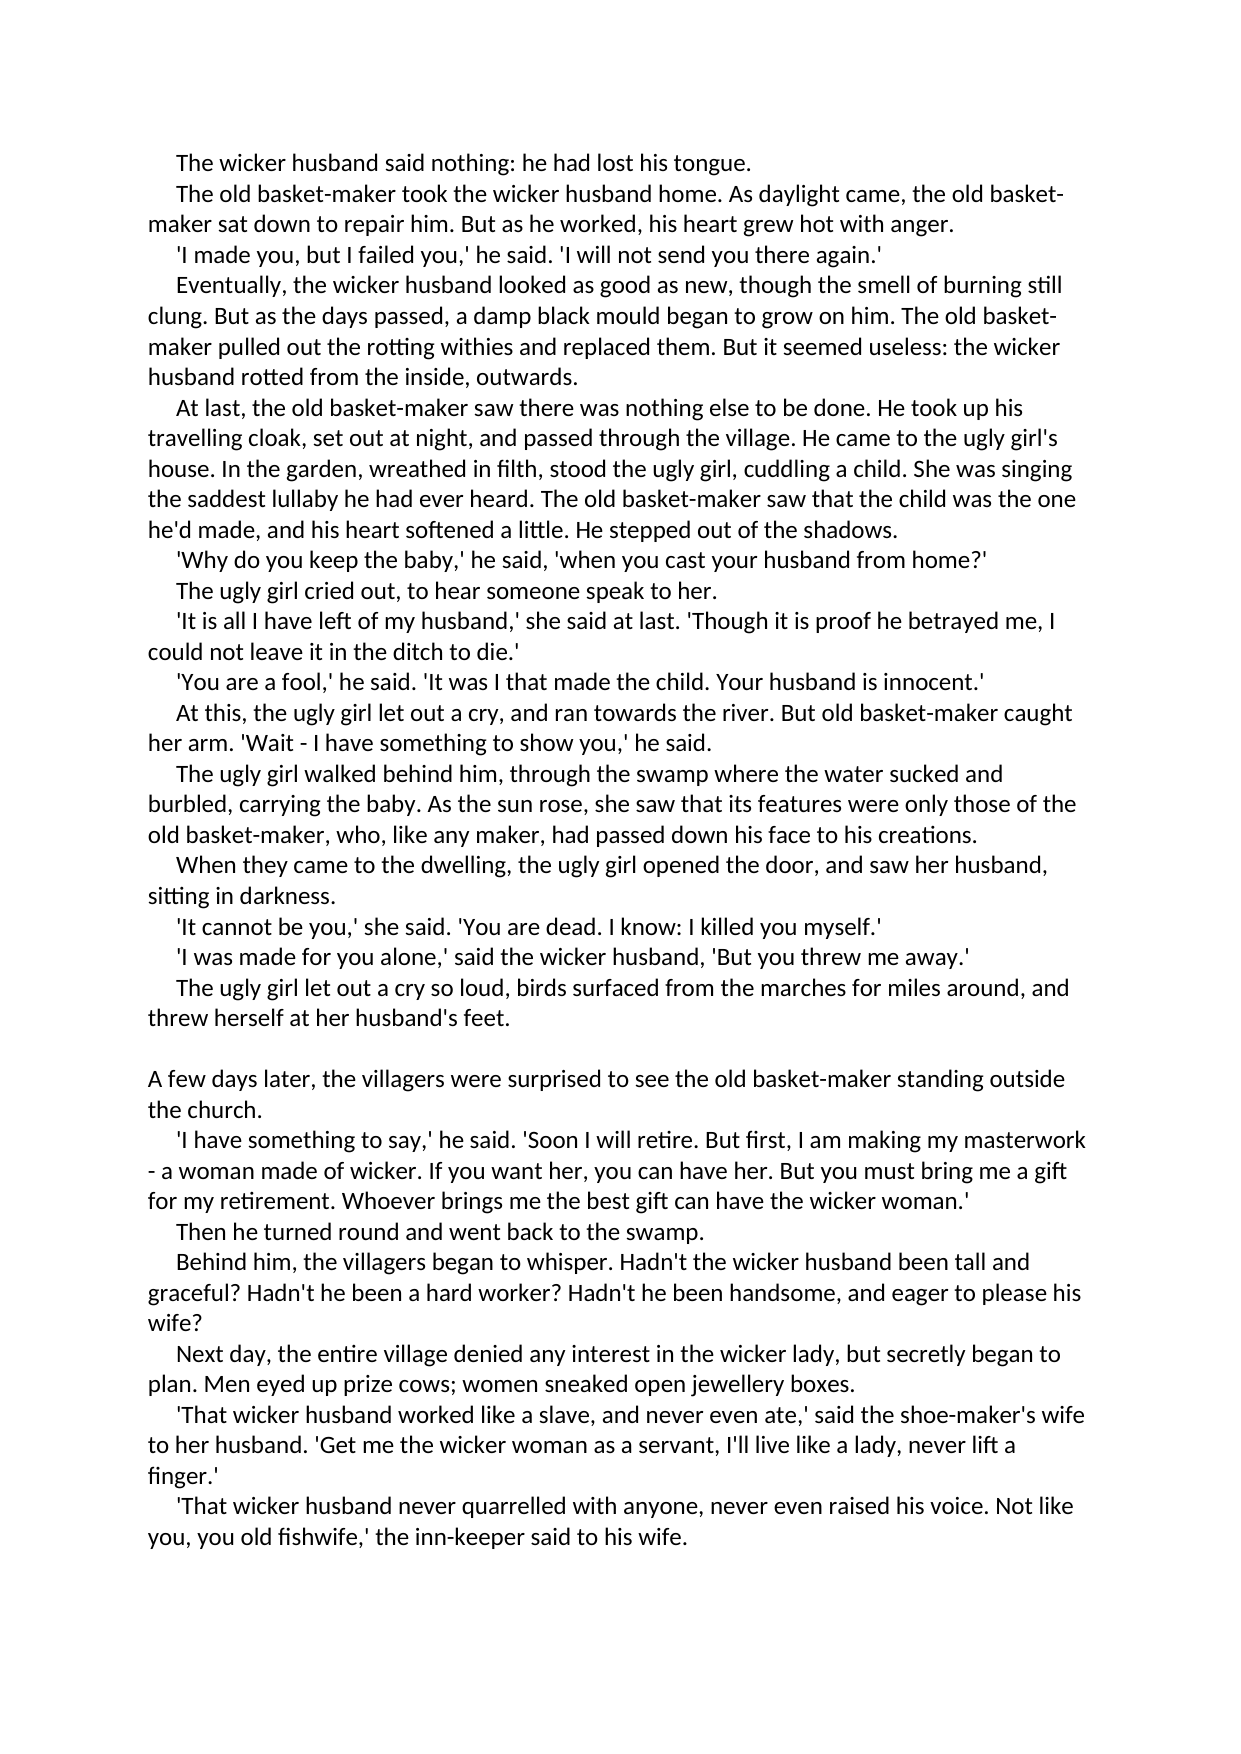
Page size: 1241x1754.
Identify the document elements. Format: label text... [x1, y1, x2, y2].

text 'You are a fool,' he said. 'It was I that made the child. Your husband is innocent.' [148, 666, 1093, 697]
text 'It is all I have left of my husband,' she said at last. 'Though it is proof he betrayed me, I could not leave it in the ditch to die.' [148, 605, 1093, 666]
text 'It cannot be you,' she said. 'You are dead. I know: I killed you myself.' [148, 911, 1093, 941]
text The ugly girl let out a cry so loud, birds surfaced from the marches for miles around, and threw herself at her husband's feet. [148, 972, 1093, 1033]
text Behind him, the villagers began to whisper. Hadn't the wicker husband been tall and graceful? Hadn't he been a hard worker? Hadn't he been handsome, and eager to please his wife? [148, 1246, 1093, 1338]
text The old basket-maker took the wicker husband home. As daylight came, the old basket-maker sat down to repair him. But as he worked, his heart grew hot with anger. [148, 178, 1093, 239]
text Next day, the entire village denied any interest in the wicker lady, but secretly began to plan. Men eyed up prize cows; women sneaked open jewellery boxes. [148, 1338, 1093, 1399]
text 'I made you, but I failed you,' he said. 'I will not send you there again.' [148, 239, 1093, 270]
text At this, the ugly girl let out a cry, and ran towards the river. But old basket-maker caught her arm. 'Wait - I have something to show you,' he said. [148, 697, 1093, 758]
text The ugly girl cried out, to hear someone speak to her. [148, 575, 1093, 605]
text 'Why do you keep the baby,' he said, 'when you cast your husband from home?' [148, 544, 1093, 575]
text Eventually, the wicker husband looked as good as new, though the smell of burning still clung. But as the days passed, a damp black mould began to grow on him. The old basket-maker pulled out the rotting withies and replaced them. But it seemed useless: the wicker husband rotted from the inside, outwards. [148, 270, 1093, 392]
text 'I have something to say,' he said. 'Soon I will retire. But first, I am making my masterwork - a woman made of wicker. If you want her, you can have her. But you must bring me a gift for my retirement. Whoever brings me the best gift can have the wicker woman.' [148, 1124, 1093, 1216]
text Then he turned round and went back to the swamp. [148, 1216, 1093, 1246]
text 'That wicker husband worked like a slave, and never even ate,' said the shoe-maker's wife to her husband. 'Get me the wicker woman as a servant, I'll live like a lady, never lift a finger.' [148, 1399, 1093, 1491]
text The wicker husband said nothing: he had lost his tongue. [148, 148, 1093, 178]
text When they came to the dwelling, the ugly girl opened the door, and saw her husband, sitting in darkness. [148, 849, 1093, 911]
text 'I was made for you alone,' said the wicker husband, 'But you threw me away.' [148, 941, 1093, 972]
text The ugly girl walked behind him, through the swamp where the water sucked and burbled, carrying the baby. As the sun rose, she saw that its features were only those of the old basket-maker, who, like any maker, had passed down his face to his creations. [148, 758, 1093, 849]
text A few days later, the villagers were surprised to see the old basket-maker standing outside the church. [148, 1063, 1093, 1124]
text At last, the old basket-maker saw there was nothing else to be done. He took up his travelling cloak, set out at night, and passed through the village. He came to the ugly girl's house. In the garden, wreathed in filth, stood the ugly girl, cuddling a child. She was singing the saddest lullaby he had ever heard. The old basket-maker saw that the child was the one he'd made, and his heart softened a little. He stepped out of the shadows. [148, 392, 1093, 544]
text 'That wicker husband never quarrelled with anyone, never even raised his voice. Not like you, you old fishwife,' the inn-keeper said to his wife. [148, 1491, 1093, 1552]
